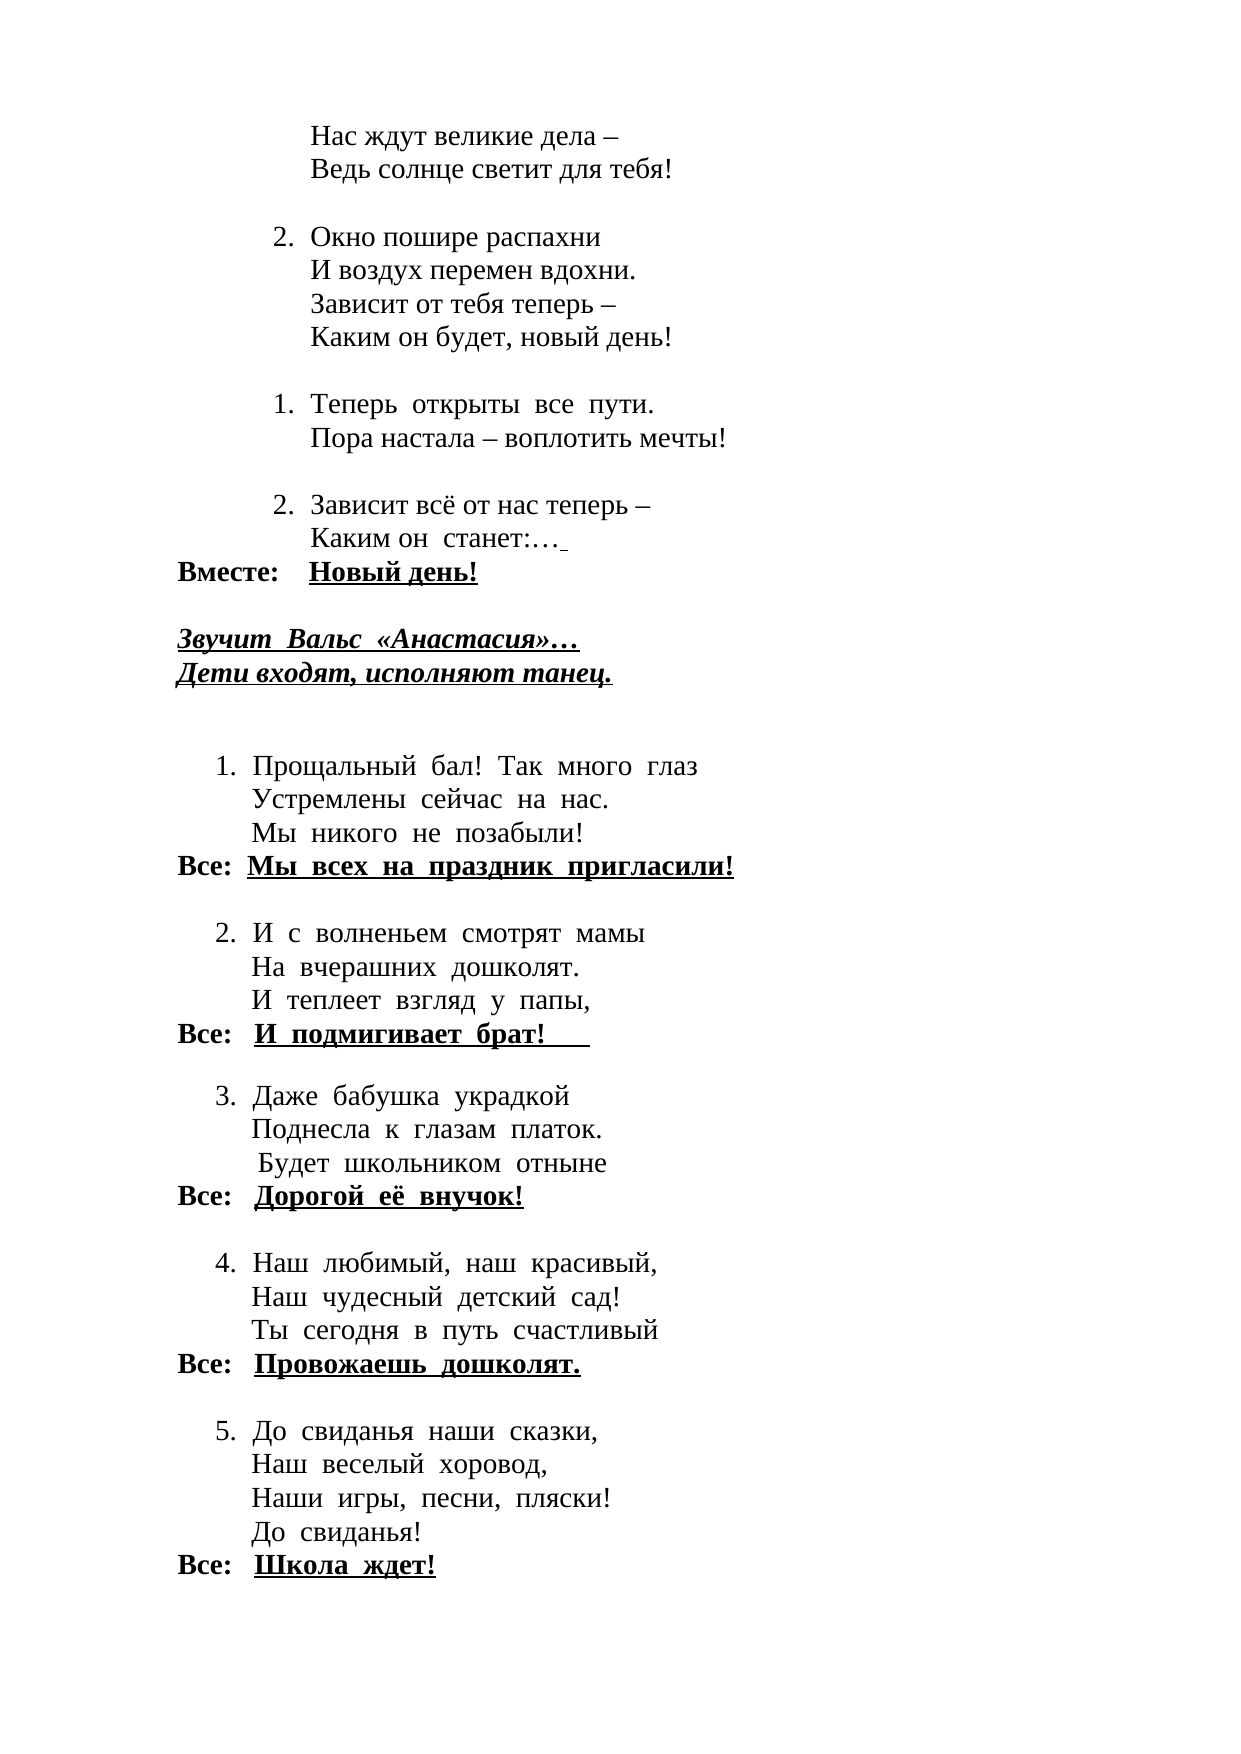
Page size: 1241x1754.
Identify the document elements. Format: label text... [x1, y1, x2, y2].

text И теплеет взгляд у папы, [251, 982, 1152, 1016]
text Наш чудесный детский сад! [251, 1279, 1152, 1312]
text Мы никого не позабыли! [251, 815, 1152, 848]
text Будет школьником отныне [177, 1145, 1152, 1178]
list Прощальный бал! Так много глаз [215, 748, 1152, 781]
text Зависит от тебя теперь – Каким он будет, новый день! [310, 286, 1152, 353]
text Ты сегодня в путь счастливый [251, 1312, 1152, 1346]
list До свиданья наши сказки, [215, 1413, 1152, 1447]
text До свиданья! [251, 1514, 1152, 1547]
text Все: Дорогой её внучок! [177, 1178, 1152, 1212]
list Окно пошире распахни И воздух перемен вдохни. [273, 219, 1152, 286]
text Поднесла к глазам платок. [251, 1111, 1152, 1145]
text Устремлены сейчас на нас. [251, 781, 1152, 815]
text Все: Мы всех на праздник пригласили! [177, 848, 1152, 882]
text Все: И подмигивает брат! [177, 1016, 1152, 1049]
list Даже бабушка украдкой [215, 1078, 1152, 1111]
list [273, 118, 1152, 185]
text На вчерашних дошколят. [251, 949, 1152, 982]
text Наш веселый хоровод, [251, 1447, 1152, 1480]
list Наш любимый, наш красивый, [215, 1245, 1152, 1279]
text Дети входят, исполняют танец. [177, 655, 1152, 688]
text Все: Школа ждет! [177, 1547, 1152, 1581]
text Звучит Вальс «Анастасия»… [177, 621, 1152, 655]
list И с волненьем смотрят мамы [215, 915, 1152, 949]
text Наши игры, песни, пляски! [251, 1480, 1152, 1514]
list Зависит всё от нас теперь – Каким он станет:… [273, 487, 1152, 554]
list Теперь открыты все пути. Пора настала – воплотить мечты! [273, 386, 1152, 453]
text Все: Провожаешь дошколят. [177, 1346, 1152, 1379]
text Вместе: Новый день! [177, 554, 1152, 588]
